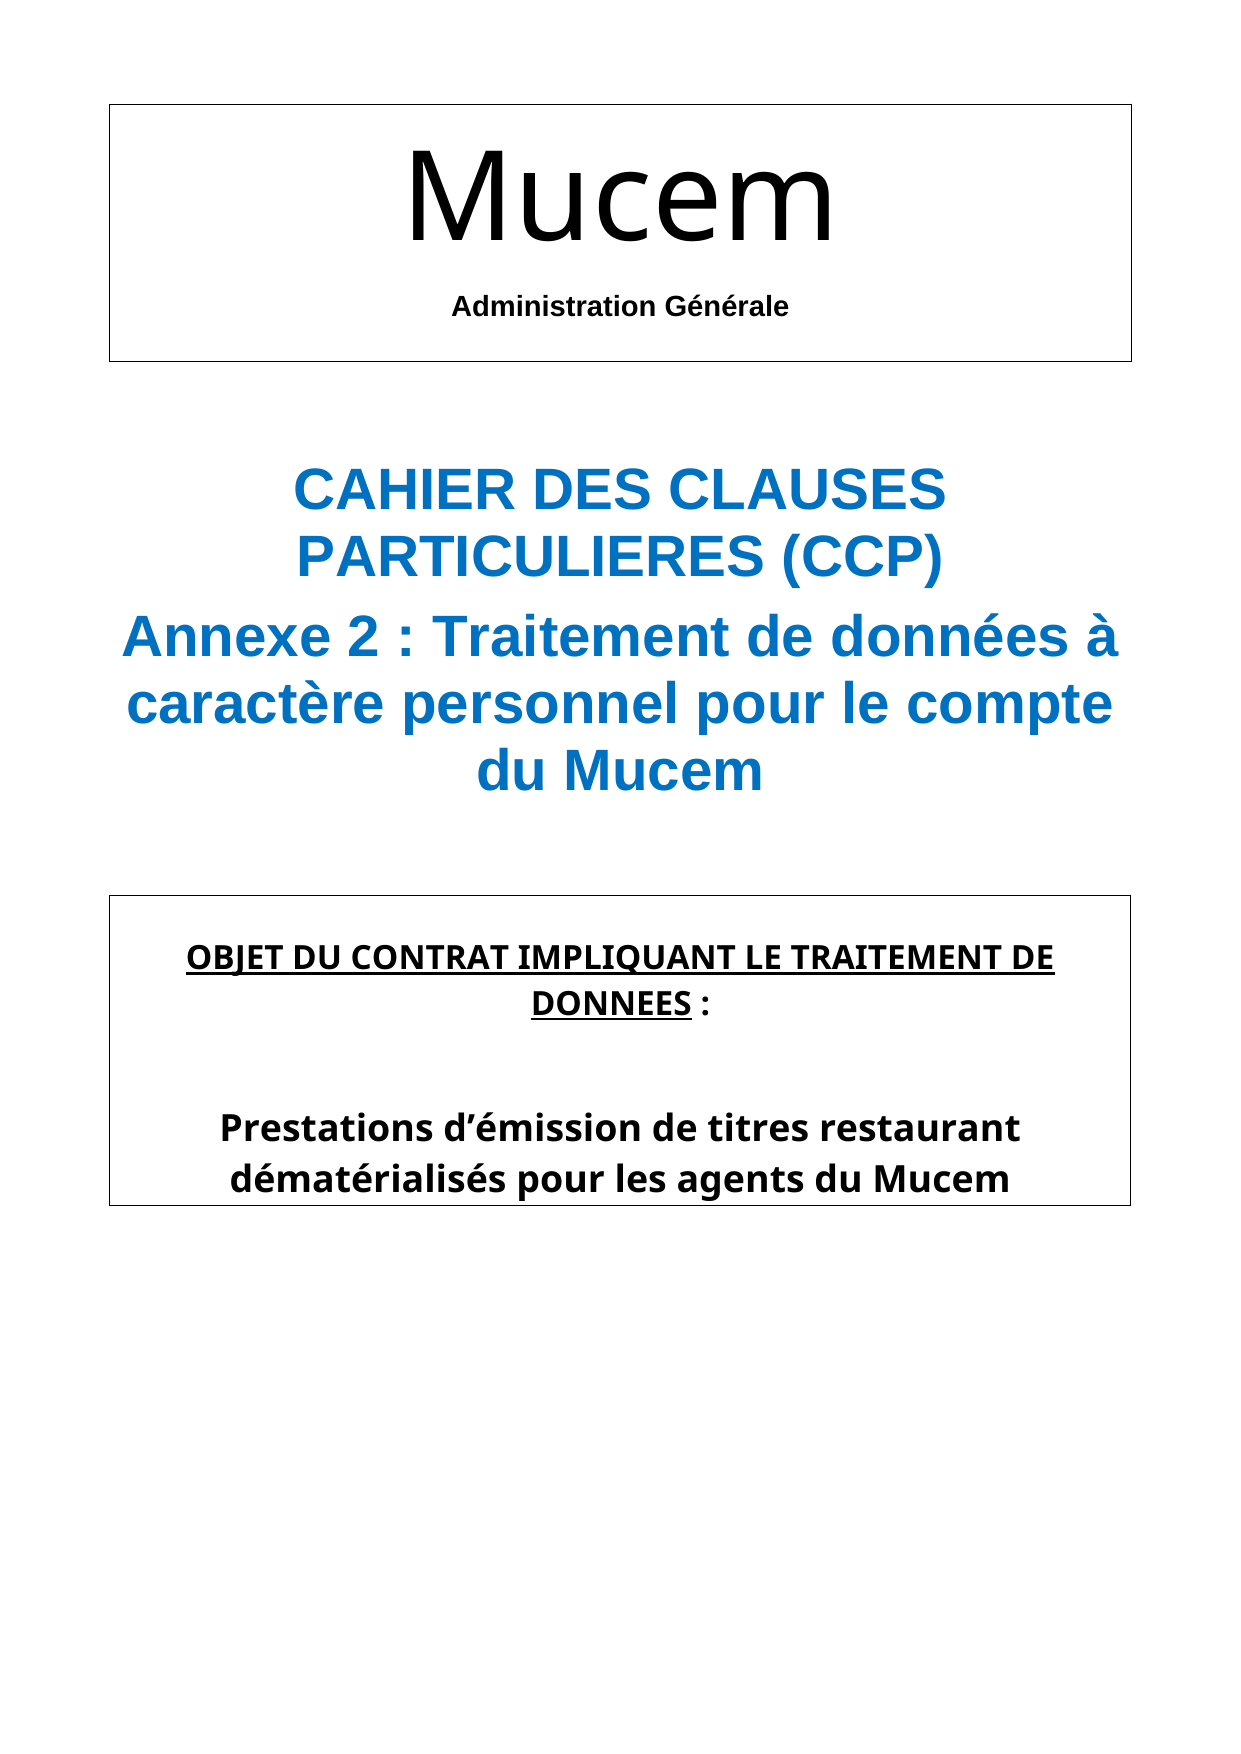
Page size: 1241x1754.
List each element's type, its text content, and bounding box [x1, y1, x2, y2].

text OBJET DU CONTRAT IMPLIQUANT LE TRAITEMENT DE DONNEES : [110, 931, 1130, 1025]
text Mucem [110, 105, 1131, 277]
text CAHIER DES CLAUSES PARTICULIERES (CCP) [118, 454, 1122, 589]
text Prestations d’émission de titres restaurant dématérialisés pour les agents du Mucem [110, 1098, 1130, 1205]
text Administration Générale [110, 286, 1131, 323]
text Annexe 2 : Traitement de données à caractère personnel pour le compte du Mucem [118, 601, 1122, 802]
